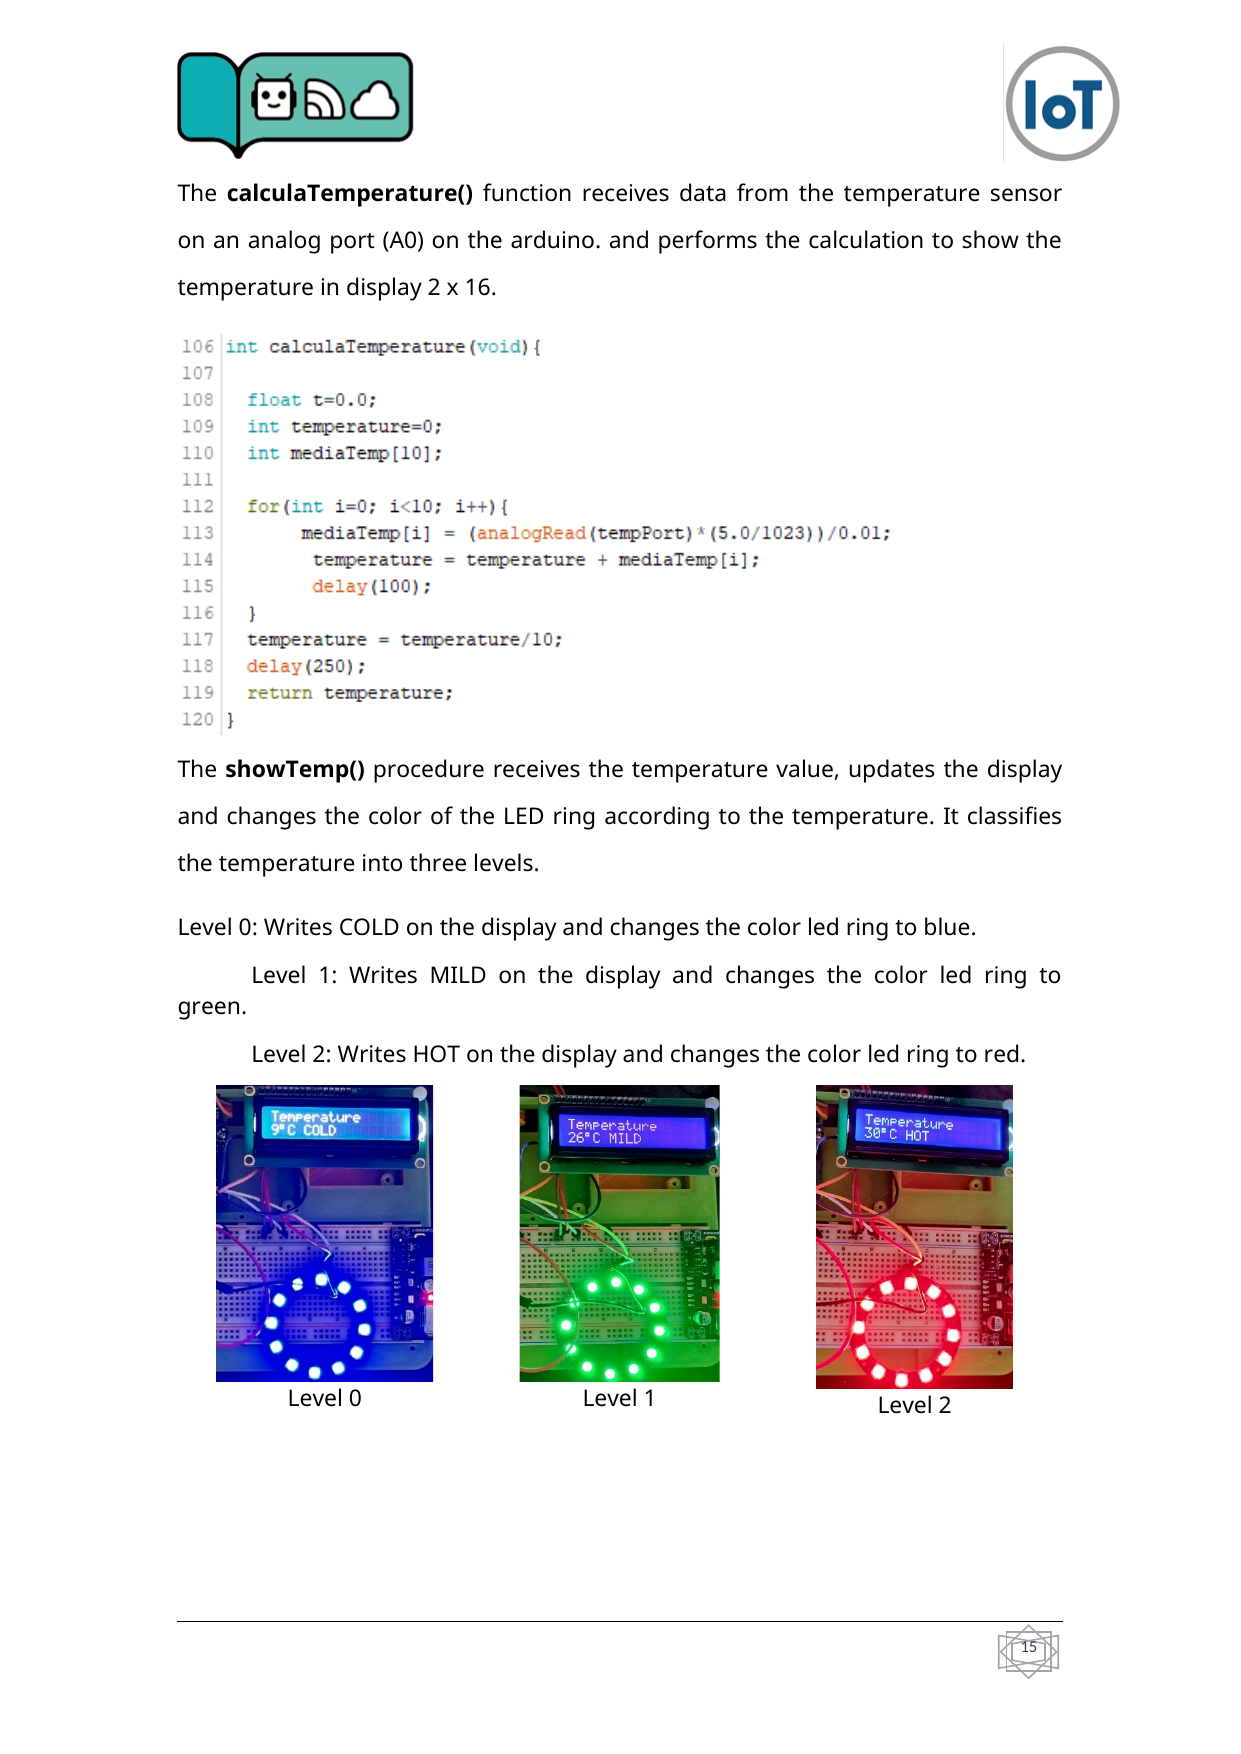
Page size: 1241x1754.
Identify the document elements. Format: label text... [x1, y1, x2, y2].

table_header Level 2 [767, 1086, 1062, 1420]
table_header Level 0 [177, 1086, 472, 1420]
picture [816, 1085, 1013, 1389]
table_header Level 1 [472, 1086, 767, 1420]
picture [519, 1085, 720, 1382]
text The showTemp() procedure receives the temperature value, updates the display and changes the color of the LED ring according to the temperature. It classifies the temperature into three levels. [177, 753, 1063, 878]
picture [216, 1085, 434, 1382]
text Level 1: Writes MILD on the display and changes the color led ring to green. [177, 959, 1063, 1021]
text Level 0: Writes COLD on the display and changes the color led ring to blue. [177, 911, 1063, 942]
picture [177, 334, 907, 735]
text Level 2: Writes HOT on the display and changes the color led ring to red. [177, 1038, 1063, 1069]
text The calculaTemperature() function receives data from the temperature sensor on an analog port (A0) on the arduino. and performs the calculation to show the temperature in display 2 x 16. [177, 177, 1063, 302]
picture [177, 44, 1122, 163]
